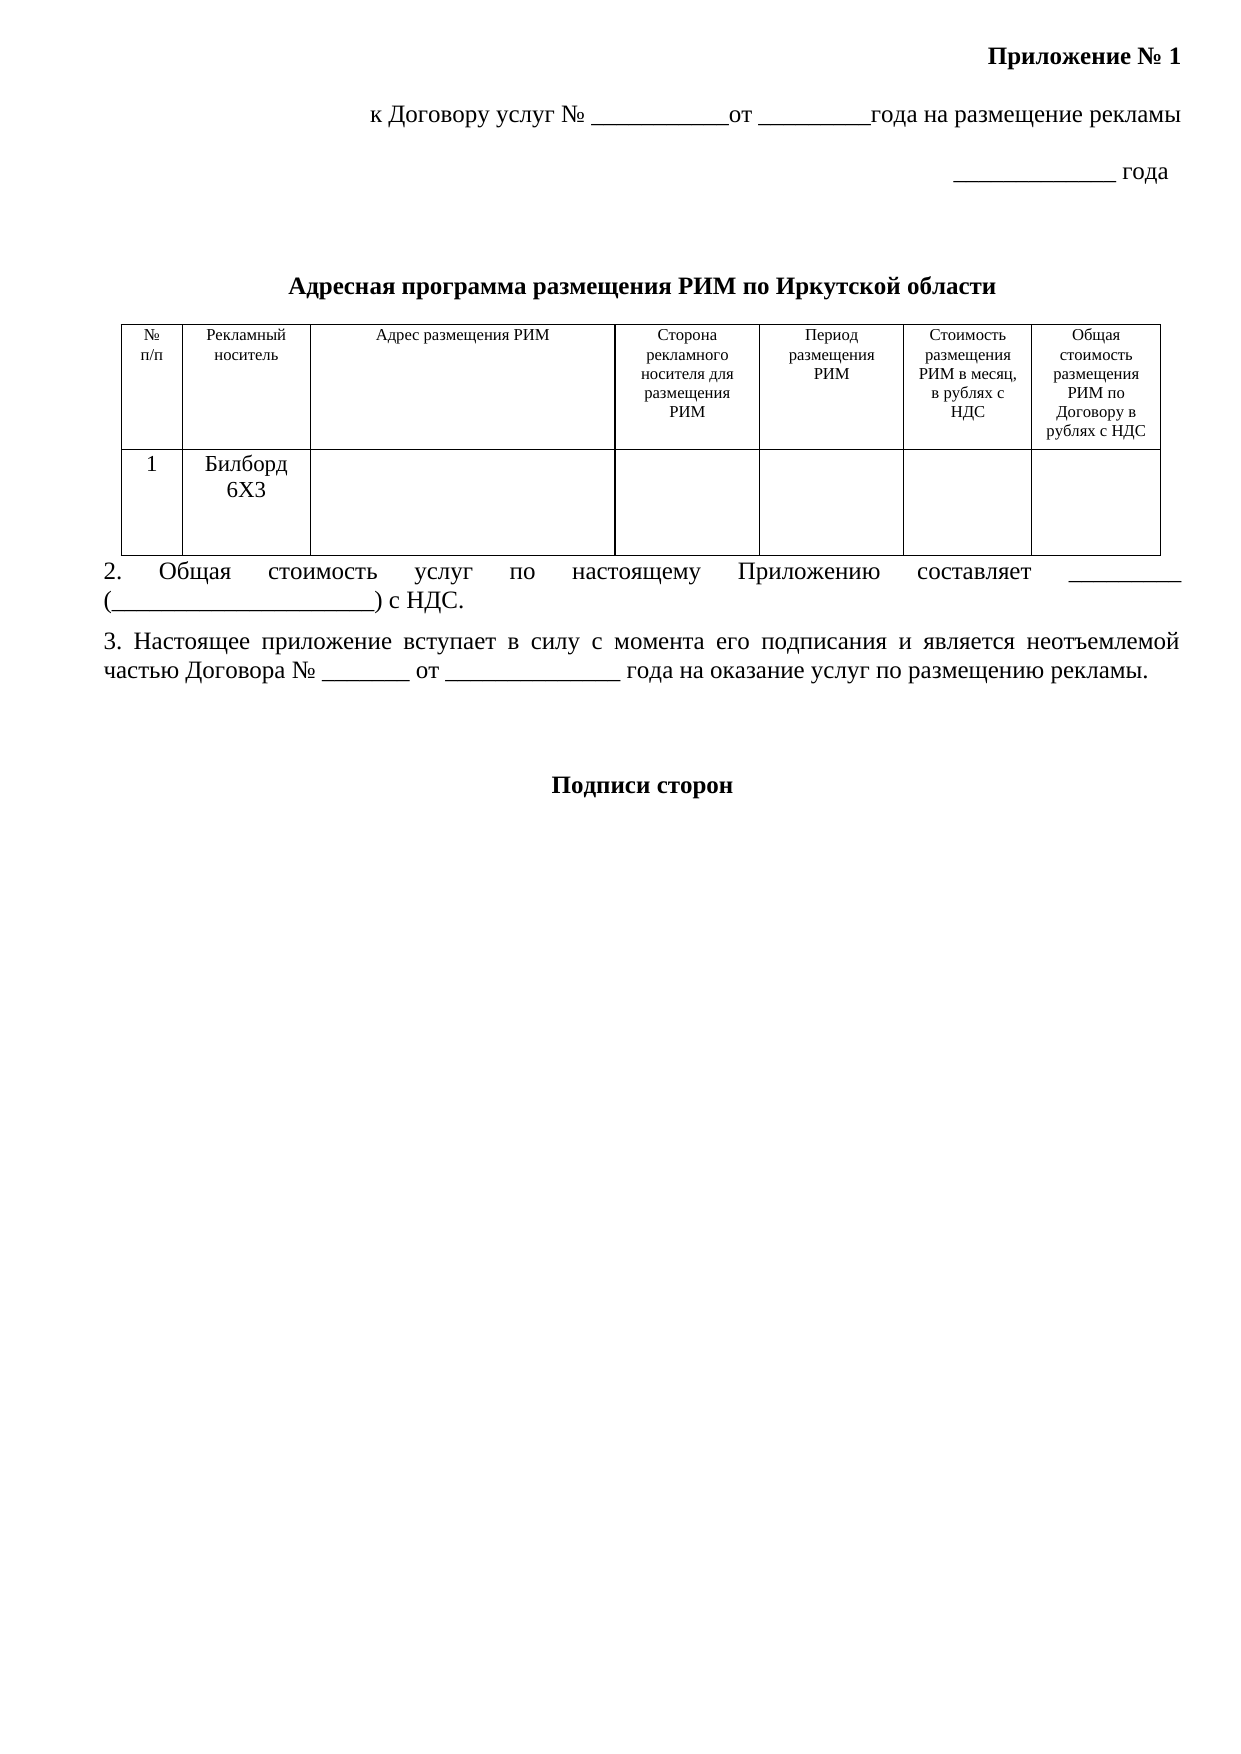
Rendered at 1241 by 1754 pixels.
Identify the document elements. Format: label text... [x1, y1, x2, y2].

text _____________ года [103, 156, 1181, 185]
table_cell Билборд 6Х3 [183, 450, 310, 555]
table_cell [1032, 450, 1160, 555]
table_header № п/п [122, 325, 182, 448]
table_cell 1 [122, 450, 182, 555]
text Адресная программа размещения РИМ по Иркутской области [103, 271, 1181, 300]
table_cell [311, 450, 614, 555]
table_header Адрес размещения РИМ [311, 325, 614, 448]
table_header Сторона рекламного носителя для размещения РИМ [616, 325, 759, 448]
text 3. Настоящее приложение вступает в силу с момента его подписания и является неотъемлемой частью Договора № _______ от ______________ года на оказание услуг по размещению рекламы. [103, 626, 1181, 684]
table_header Стоимость размещения РИМ в месяц, в рублях с НДС [904, 325, 1031, 448]
table_header Период размещения РИМ [760, 325, 903, 448]
table_cell [760, 450, 903, 555]
table_cell [616, 450, 759, 555]
table_header Общая стоимость размещения РИМ по Договору в рублях с НДС [1032, 325, 1160, 448]
text Подписи сторон [103, 770, 1181, 799]
table_header Рекламный носитель [183, 325, 310, 448]
text Приложение № 1 [103, 41, 1181, 70]
table_cell [904, 450, 1031, 555]
text к Договору услуг № ___________от _________года на размещение рекламы [103, 99, 1181, 128]
text 2. Общая стоимость услуг по настоящему Приложению составляет _________ (_____________________) с НДС. [103, 556, 1181, 614]
